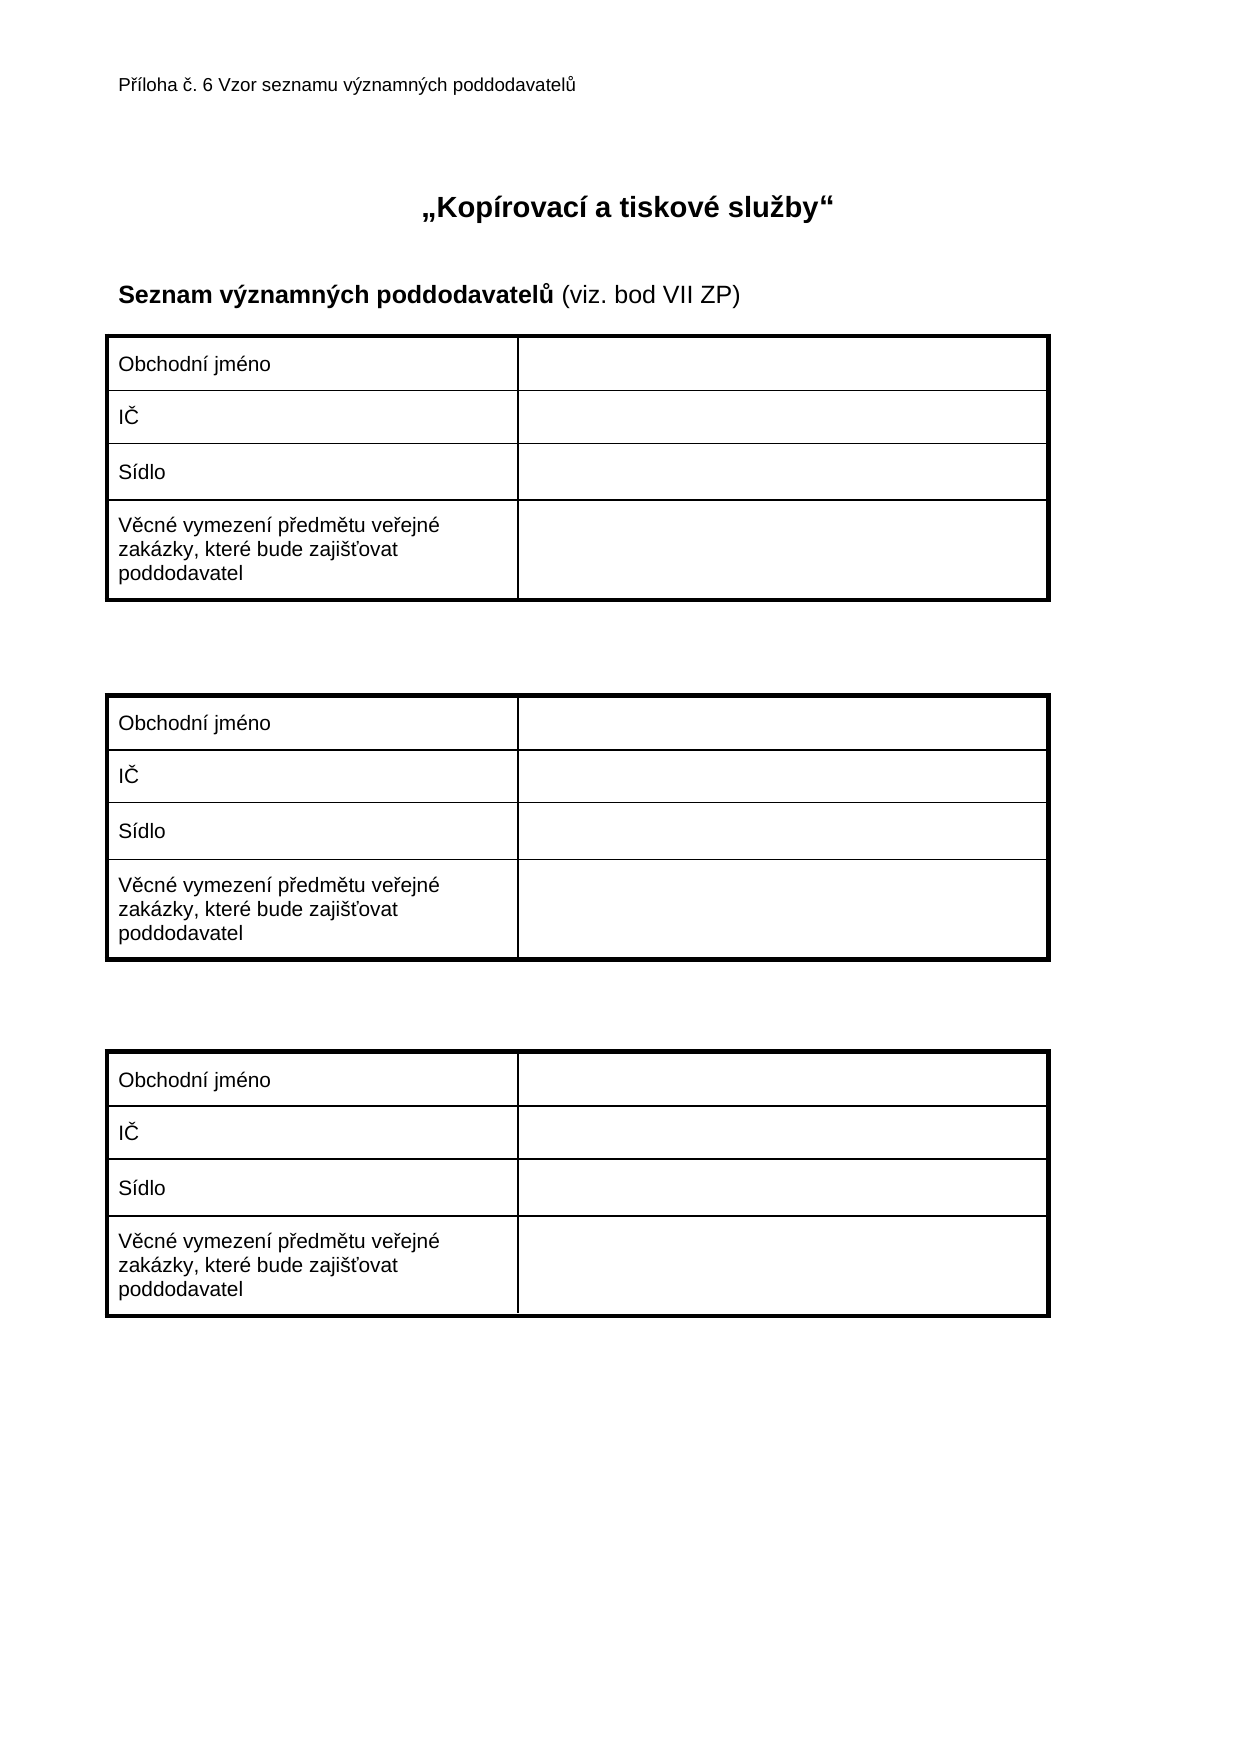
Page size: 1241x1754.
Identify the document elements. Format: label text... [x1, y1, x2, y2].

table_cell [519, 751, 1046, 802]
text „Kopírovací a tiskové služby“ [118, 188, 1137, 224]
table_cell [519, 803, 1046, 859]
table_cell Věcné vymezení předmětu veřejné zakázky, které bude zajišťovat poddodavatel [109, 501, 517, 598]
table_cell IČ [109, 391, 517, 442]
table_cell [519, 444, 1046, 499]
table_cell [519, 391, 1046, 442]
table_cell IČ [109, 751, 517, 802]
table_header Obchodní jméno [109, 1054, 517, 1105]
table_cell [519, 1107, 1046, 1158]
table_cell Sídlo [109, 1160, 517, 1215]
table_cell Věcné vymezení předmětu veřejné zakázky, které bude zajišťovat poddodavatel [109, 860, 517, 957]
table_cell [519, 501, 1046, 598]
table_cell [519, 1160, 1046, 1215]
table_cell Sídlo [109, 444, 517, 499]
text Seznam významných poddodavatelů (viz. bod VII ZP) [118, 280, 1137, 308]
table_cell Sídlo [109, 803, 517, 859]
table_cell IČ [109, 1107, 517, 1158]
table_header [519, 698, 1046, 749]
table_header [519, 338, 1046, 389]
table_header Obchodní jméno [109, 698, 517, 749]
table_cell [519, 1217, 1046, 1313]
table_cell [519, 860, 1046, 957]
table_cell Věcné vymezení předmětu veřejné zakázky, které bude zajišťovat poddodavatel [109, 1217, 517, 1313]
table_header Obchodní jméno [109, 338, 517, 389]
table_header [519, 1054, 1046, 1105]
